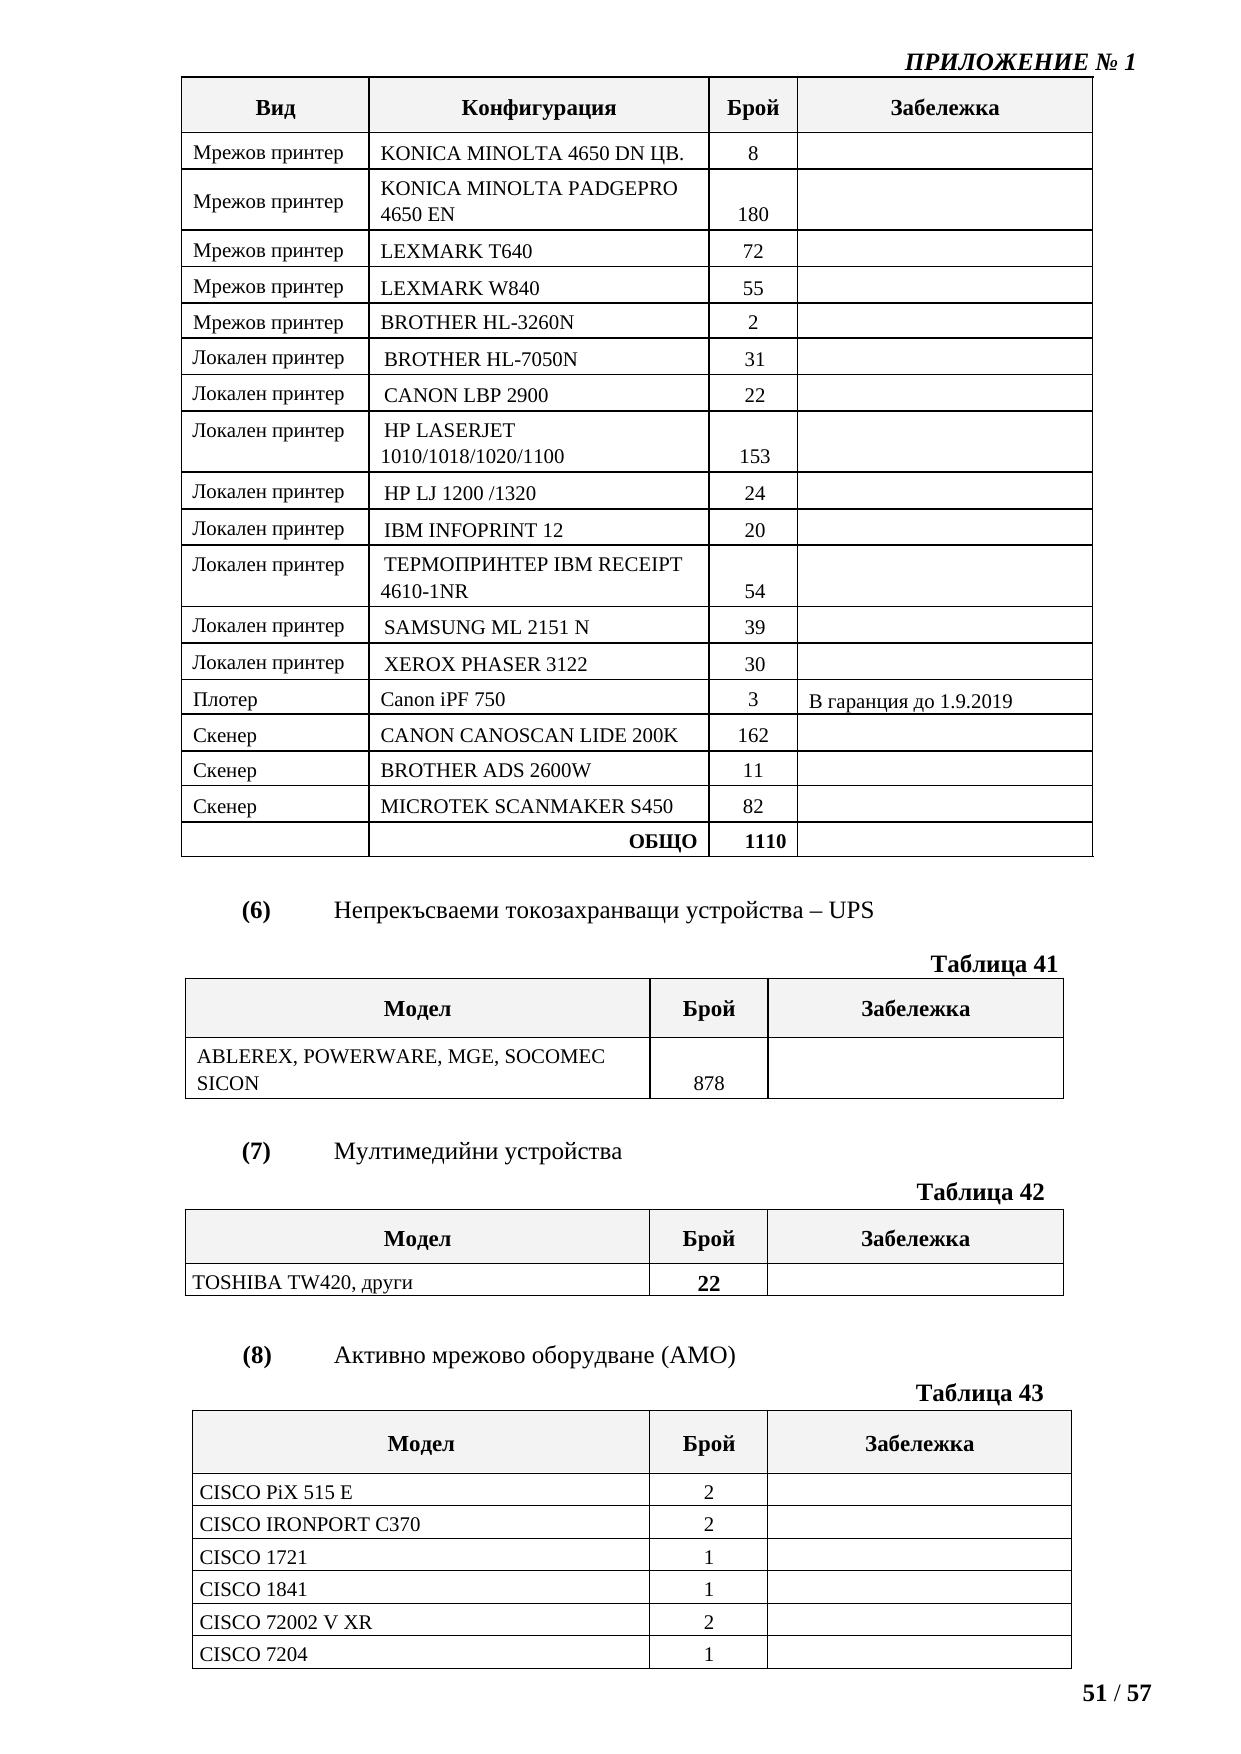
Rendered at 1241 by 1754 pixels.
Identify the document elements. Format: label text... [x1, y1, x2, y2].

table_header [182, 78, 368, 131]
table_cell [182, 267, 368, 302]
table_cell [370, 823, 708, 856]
subtitle Активно мрежово оборудване (АМО) [148, 1340, 1152, 1369]
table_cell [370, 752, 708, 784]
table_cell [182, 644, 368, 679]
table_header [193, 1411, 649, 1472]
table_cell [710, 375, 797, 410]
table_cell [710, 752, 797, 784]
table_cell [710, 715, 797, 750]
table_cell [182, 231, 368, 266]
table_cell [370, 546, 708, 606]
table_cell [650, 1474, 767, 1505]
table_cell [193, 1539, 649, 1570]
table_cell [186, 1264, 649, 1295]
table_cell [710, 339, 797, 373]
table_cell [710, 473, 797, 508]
subtitle Таблица 42 [148, 1177, 1152, 1206]
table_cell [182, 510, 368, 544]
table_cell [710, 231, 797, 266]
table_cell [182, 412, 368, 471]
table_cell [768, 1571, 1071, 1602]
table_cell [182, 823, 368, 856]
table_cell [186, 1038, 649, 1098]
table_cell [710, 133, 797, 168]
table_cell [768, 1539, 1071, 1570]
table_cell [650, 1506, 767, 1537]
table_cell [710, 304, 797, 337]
subtitle Мултимедийни устройства [148, 1136, 1152, 1165]
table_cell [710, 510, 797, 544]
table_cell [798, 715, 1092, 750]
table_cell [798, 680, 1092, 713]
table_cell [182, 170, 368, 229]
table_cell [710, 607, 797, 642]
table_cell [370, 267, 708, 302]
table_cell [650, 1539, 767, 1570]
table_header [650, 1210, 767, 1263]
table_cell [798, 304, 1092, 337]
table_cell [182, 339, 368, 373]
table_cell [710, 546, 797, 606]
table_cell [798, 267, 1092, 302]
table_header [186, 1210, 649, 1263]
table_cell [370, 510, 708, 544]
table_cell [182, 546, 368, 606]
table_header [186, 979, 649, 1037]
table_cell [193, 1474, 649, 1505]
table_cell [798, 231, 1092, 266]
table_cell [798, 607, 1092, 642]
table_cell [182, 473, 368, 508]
text Таблица 43 [148, 1378, 1152, 1407]
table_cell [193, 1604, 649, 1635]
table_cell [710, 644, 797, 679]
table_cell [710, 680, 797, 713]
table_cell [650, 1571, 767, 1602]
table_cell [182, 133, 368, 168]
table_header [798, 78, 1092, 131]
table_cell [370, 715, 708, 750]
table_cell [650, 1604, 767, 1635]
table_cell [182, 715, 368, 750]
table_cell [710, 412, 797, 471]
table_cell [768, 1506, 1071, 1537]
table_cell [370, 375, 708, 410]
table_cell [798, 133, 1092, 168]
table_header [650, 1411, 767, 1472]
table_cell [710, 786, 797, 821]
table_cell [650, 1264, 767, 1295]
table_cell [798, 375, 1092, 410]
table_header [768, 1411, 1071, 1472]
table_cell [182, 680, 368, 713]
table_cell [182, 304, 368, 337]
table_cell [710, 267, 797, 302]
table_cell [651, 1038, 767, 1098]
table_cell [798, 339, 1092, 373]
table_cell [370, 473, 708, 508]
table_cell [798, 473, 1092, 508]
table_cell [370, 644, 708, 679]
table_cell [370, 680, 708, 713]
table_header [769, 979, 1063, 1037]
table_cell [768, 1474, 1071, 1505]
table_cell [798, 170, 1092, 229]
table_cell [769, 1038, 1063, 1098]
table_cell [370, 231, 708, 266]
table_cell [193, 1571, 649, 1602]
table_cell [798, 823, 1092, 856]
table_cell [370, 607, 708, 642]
subtitle Непрекъсваеми токозахранващи устройства – UPS [148, 895, 1152, 924]
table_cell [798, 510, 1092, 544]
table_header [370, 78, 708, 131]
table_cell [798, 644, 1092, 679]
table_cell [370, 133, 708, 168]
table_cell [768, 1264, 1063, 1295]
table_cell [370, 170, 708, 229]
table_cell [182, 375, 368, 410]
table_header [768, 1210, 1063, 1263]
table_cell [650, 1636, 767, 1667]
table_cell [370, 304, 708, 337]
text Таблица 41 [148, 949, 1152, 977]
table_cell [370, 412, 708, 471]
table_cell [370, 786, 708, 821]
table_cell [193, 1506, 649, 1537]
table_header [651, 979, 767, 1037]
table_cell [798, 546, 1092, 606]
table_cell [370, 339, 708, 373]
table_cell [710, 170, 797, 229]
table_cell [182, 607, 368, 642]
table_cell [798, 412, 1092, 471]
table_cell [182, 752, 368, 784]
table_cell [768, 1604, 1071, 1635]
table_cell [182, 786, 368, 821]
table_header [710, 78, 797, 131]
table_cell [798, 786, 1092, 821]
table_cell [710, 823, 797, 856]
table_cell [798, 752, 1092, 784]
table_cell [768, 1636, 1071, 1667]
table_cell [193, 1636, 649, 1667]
